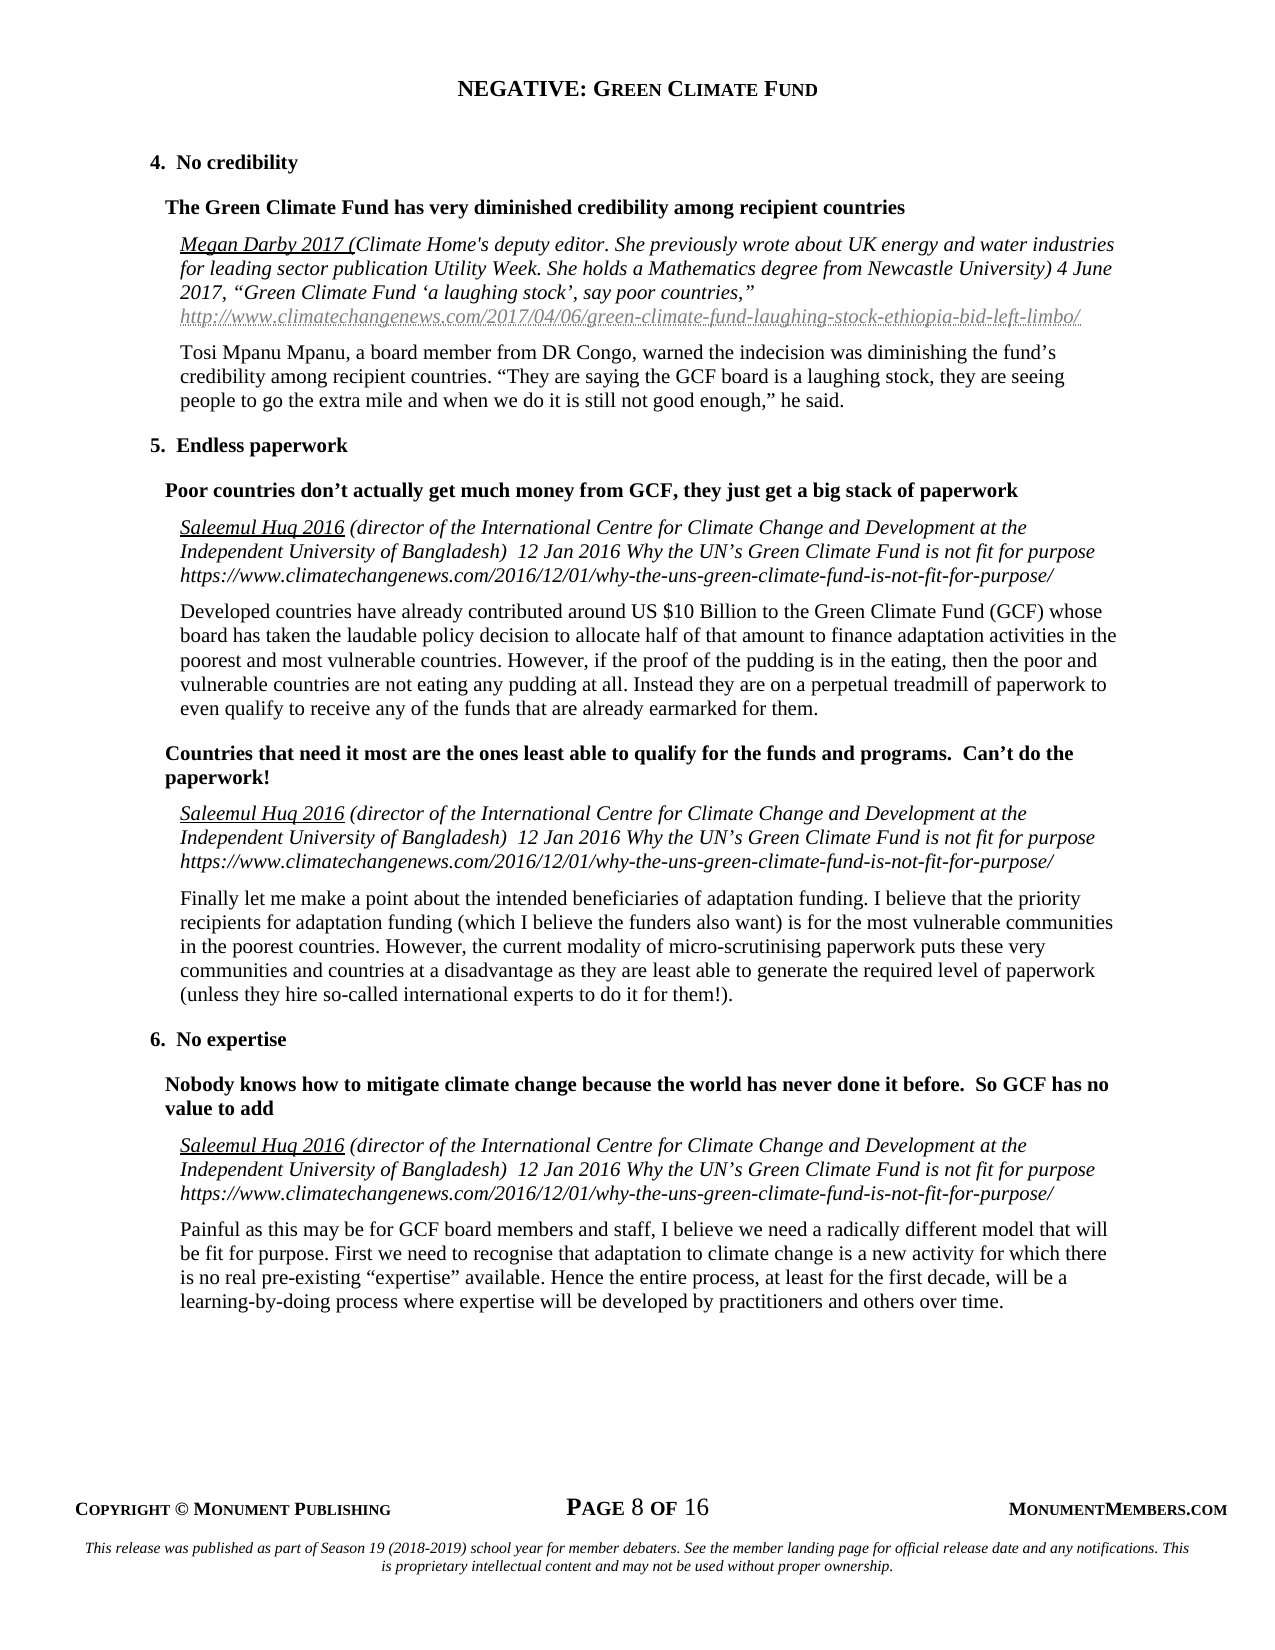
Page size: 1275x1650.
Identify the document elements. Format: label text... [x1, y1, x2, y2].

text 5. Endless paperwork [150, 433, 1125, 457]
text 6. No expertise [150, 1027, 1125, 1051]
text The Green Climate Fund has very diminished credibility among recipient countries [165, 195, 1125, 219]
text Countries that need it most are the ones least able to qualify for the funds and programs. Can’t do the paperwork! [165, 741, 1125, 789]
text Nobody knows how to mitigate climate change because the world has never done it before. So GCF has no value to add [165, 1072, 1125, 1120]
text Saleemul Huq 2016 (director of the International Centre for Climate Change and Development at the Independent University of Bangladesh) 12 Jan 2016 Why the UN’s Green Climate Fund is not fit for purpose https://www.climatechangenews.com/2016/12/01/why-the-uns-green-climate-fund-is-not-fit-for-purpose/ [180, 801, 1125, 873]
text Finally let me make a point about the intended beneficiaries of adaptation funding. I believe that the priority recipients for adaptation funding (which I believe the funders also want) is for the most vulnerable communities in the poorest countries. However, the current modality of micro-scrutinising paperwork puts these very communities and countries at a disadvantage as they are least able to generate the required level of paperwork (unless they hire so-called international experts to do it for them!). [180, 886, 1125, 1006]
text Saleemul Huq 2016 (director of the International Centre for Climate Change and Development at the Independent University of Bangladesh) 12 Jan 2016 Why the UN’s Green Climate Fund is not fit for purpose https://www.climatechangenews.com/2016/12/01/why-the-uns-green-climate-fund-is-not-fit-for-purpose/ [180, 1132, 1125, 1205]
text 4. No credibility [150, 150, 1125, 174]
text Developed countries have already contributed around US $10 Billion to the Green Climate Fund (GCF) whose board has taken the laudable policy decision to allocate half of that amount to finance adaptation activities in the poorest and most vulnerable countries. However, if the proof of the pudding is in the eating, then the poor and vulnerable countries are not eating any pudding at all. Instead they are on a perpetual treadmill of paperwork to even qualify to receive any of the funds that are already earmarked for them. [180, 599, 1125, 720]
text Megan Darby 2017 (Climate Home's deputy editor. She previously wrote about UK energy and water industries for leading sector publication Utility Week. She holds a Mathematics degree from Newcastle University) 4 June 2017, “Green Climate Fund ‘a laughing stock’, say poor countries,” http://www.climatechangenews.com/2017/04/06/green-climate-fund-laughing-stock-ethiopia-bid-left-limbo/ [180, 231, 1125, 328]
text Tosi Mpanu Mpanu, a board member from DR Congo, warned the indecision was diminishing the fund’s credibility among recipient countries. “They are saying the GCF board is a laughing stock, they are seeing people to go the extra mile and when we do it is still not good enough,” he said. [180, 340, 1125, 412]
text Poor countries don’t actually get much money from GCF, they just get a big stack of paperwork [165, 478, 1125, 502]
text Painful as this may be for GCF board members and staff, I believe we need a radically different model that will be fit for purpose. First we need to recognise that adaptation to climate change is a new activity for which there is no real pre-existing “expertise” available. Hence the entire process, at least for the first decade, will be a learning-by-doing process where expertise will be developed by practitioners and others over time. [180, 1217, 1125, 1313]
text Saleemul Huq 2016 (director of the International Centre for Climate Change and Development at the Independent University of Bangladesh) 12 Jan 2016 Why the UN’s Green Climate Fund is not fit for purpose https://www.climatechangenews.com/2016/12/01/why-the-uns-green-climate-fund-is-not-fit-for-purpose/ [180, 515, 1125, 587]
